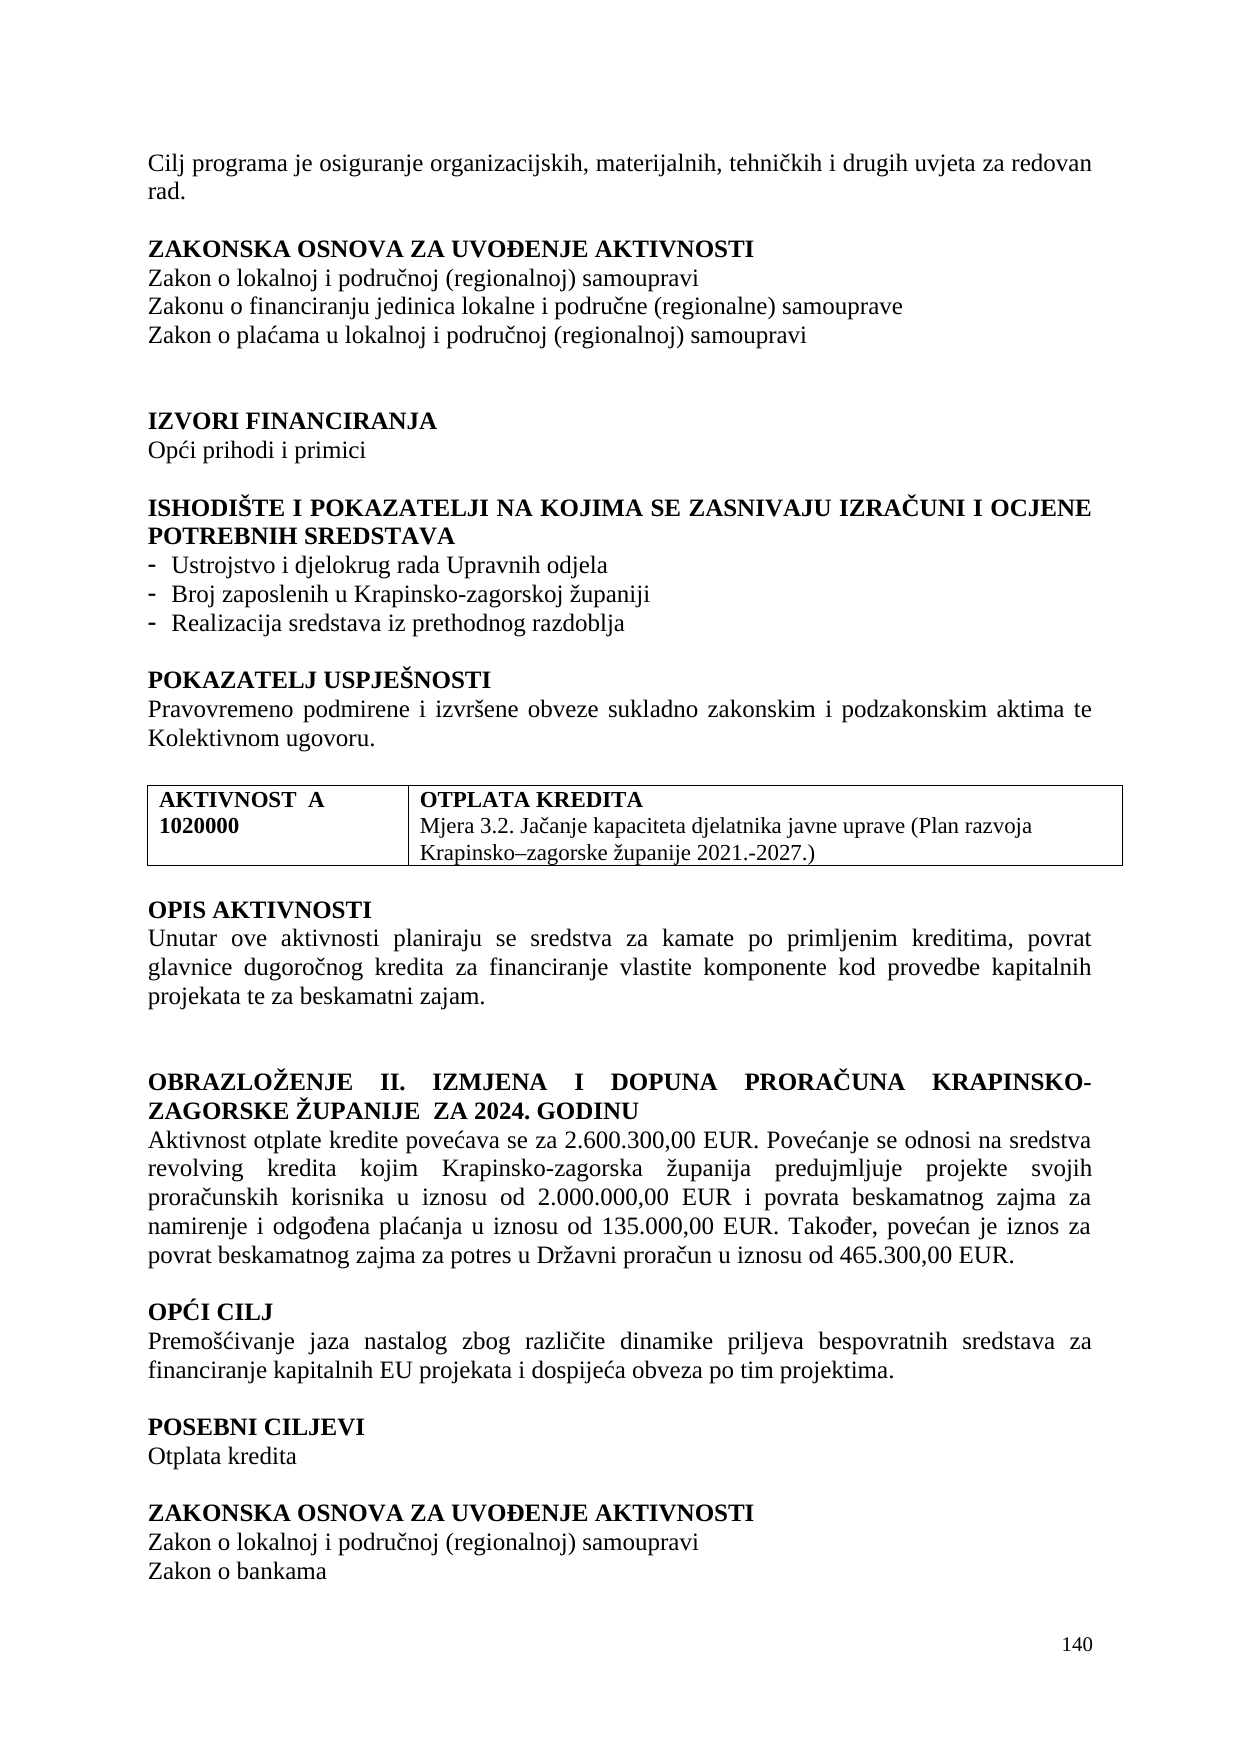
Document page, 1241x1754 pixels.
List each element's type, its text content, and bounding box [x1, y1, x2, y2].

text POKAZATELJ USPJEŠNOSTI [148, 665, 1093, 694]
text Zakonu o financiranju jedinica lokalne i područne (regionalne) samouprave [148, 291, 1093, 320]
text Zakon o plaćama u lokalnoj i područnoj (regionalnoj) samoupravi [148, 320, 1093, 349]
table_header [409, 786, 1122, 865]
text Aktivnost otplate kredite povećava se za 2.600.300,00 EUR. Povećanje se odnosi na sredstva revolving kredita kojim Krapinsko-zagorska županija predujmljuje projekte svojih proračunskih korisnika u iznosu od 2.000.000,00 EUR i povrata beskamatnog zajma za namirenje i odgođena plaćanja u iznosu od 135.000,00 EUR. Također, povećan je iznos za povrat beskamatnog zajma za potres u Državni proračun u iznosu od 465.300,00 EUR. [148, 1125, 1093, 1268]
text OPIS AKTIVNOSTI [148, 895, 1093, 923]
text Unutar ove aktivnosti planiraju se sredstva za kamate po primljenim kreditima, povrat glavnice dugoročnog kredita za financiranje vlastite komponente kod provedbe kapitalnih projekata te za beskamatni zajam. [148, 923, 1093, 1010]
text Zakon o bankama [148, 1556, 1093, 1585]
list Realizacija sredstava iz prethodnog razdoblja [148, 608, 1093, 636]
list Ustrojstvo i djelokrug rada Upravnih odjela [148, 550, 1093, 579]
text Cilj programa je osiguranje organizacijskih, materijalnih, tehničkih i drugih uvjeta za redovan rad. [148, 148, 1093, 205]
text Otplata kredita [148, 1441, 1093, 1470]
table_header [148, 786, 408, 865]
text IZVORI FINANCIRANJA [148, 406, 1093, 435]
text POSEBNI CILJEVI [148, 1412, 1093, 1441]
text ZAKONSKA OSNOVA ZA UVOĐENJE AKTIVNOSTI [148, 1498, 1093, 1527]
text ISHODIŠTE I POKAZATELJI NA KOJIMA SE ZASNIVAJU IZRAČUNI I OCJENE POTREBNIH SREDSTAVA [148, 493, 1093, 550]
text OPĆI CILJ [148, 1297, 1093, 1326]
text Pravovremeno podmirene i izvršene obveze sukladno zakonskim i podzakonskim aktima te Kolektivnom ugovoru. [148, 694, 1093, 751]
text Zakon o lokalnoj i područnoj (regionalnoj) samoupravi [148, 263, 1093, 291]
text OBRAZLOŽENJE II. IZMJENA I DOPUNA PRORAČUNA KRAPINSKO-ZAGORSKE ŽUPANIJE ZA 2024. GODINU [148, 1067, 1093, 1125]
text Zakon o lokalnoj i područnoj (regionalnoj) samoupravi [148, 1527, 1093, 1556]
list Broj zaposlenih u Krapinsko-zagorskoj županiji [148, 579, 1093, 608]
text Opći prihodi i primici [148, 435, 1093, 464]
text ZAKONSKA OSNOVA ZA UVOĐENJE AKTIVNOSTI [148, 234, 1093, 263]
text Premošćivanje jaza nastalog zbog različite dinamike priljeva bespovratnih sredstava za financiranje kapitalnih EU projekata i dospijeća obveza po tim projektima. [148, 1326, 1093, 1383]
